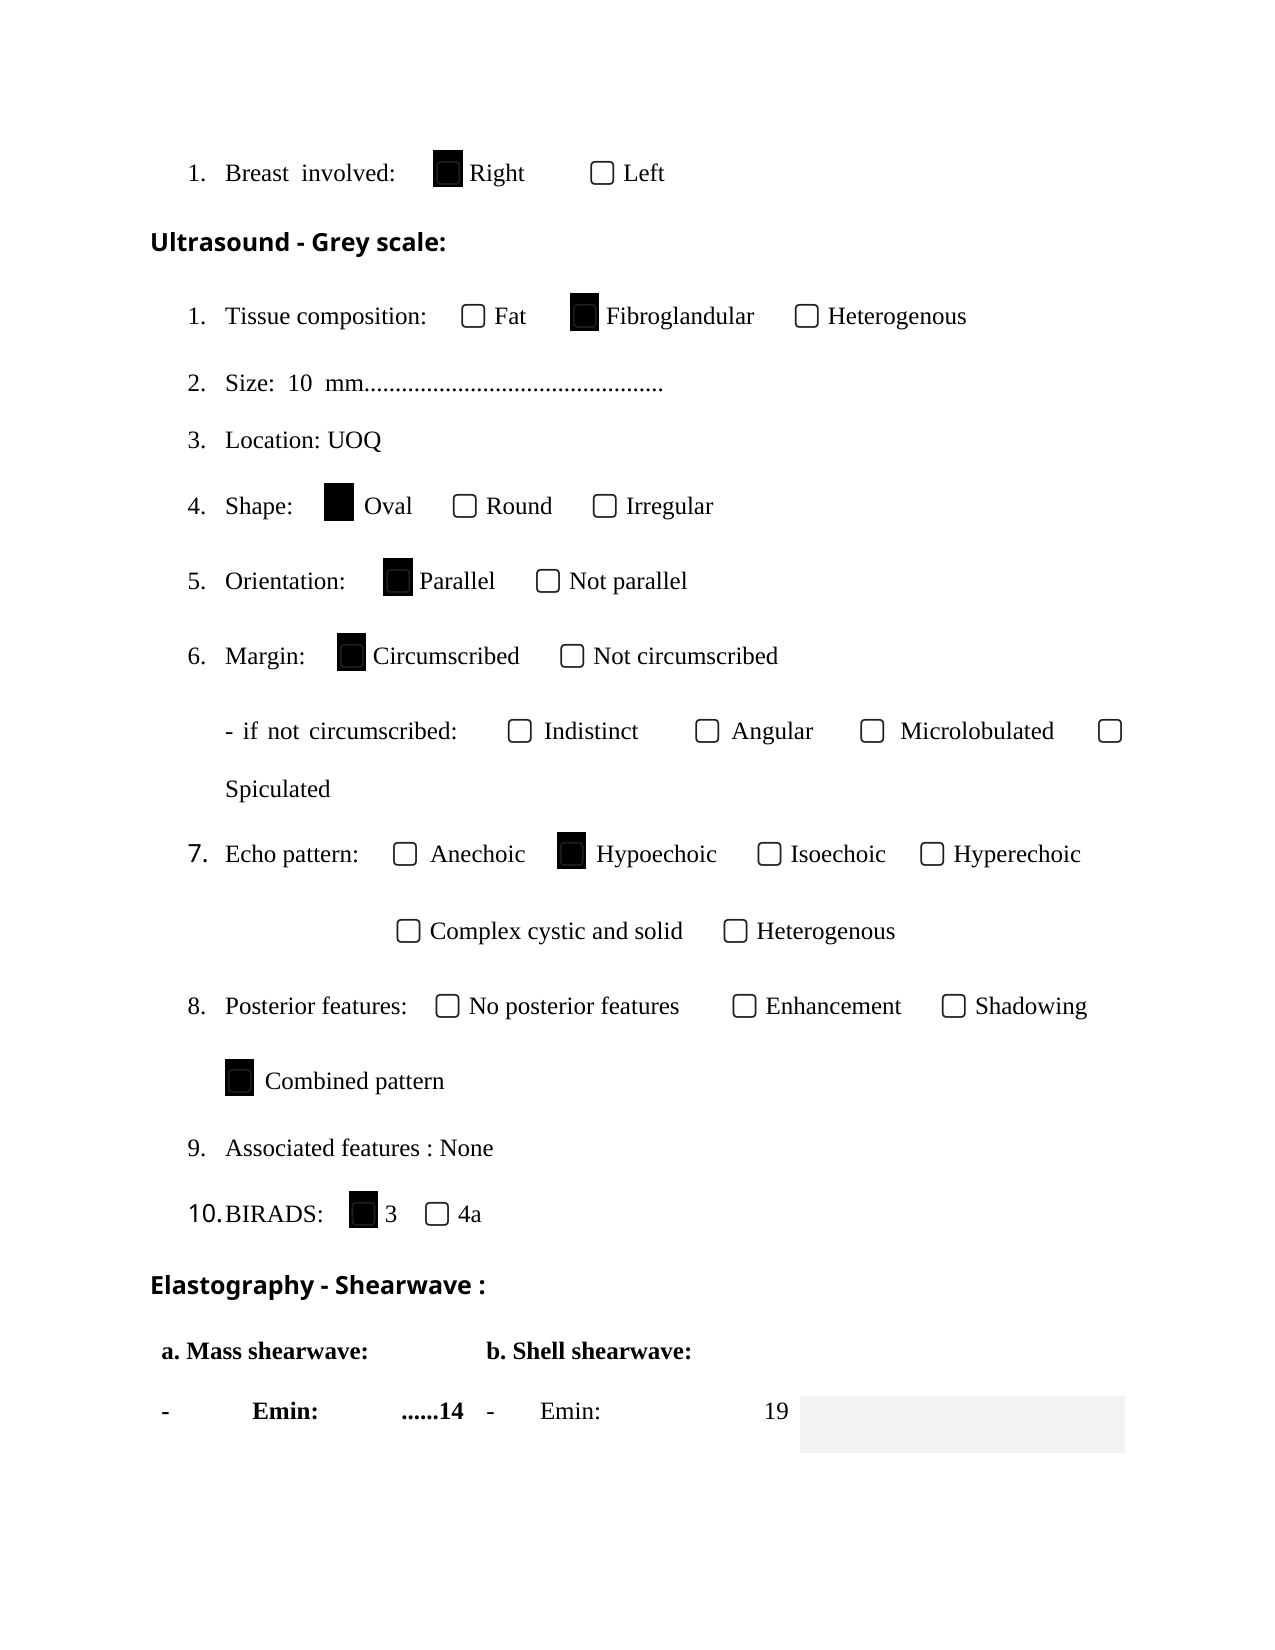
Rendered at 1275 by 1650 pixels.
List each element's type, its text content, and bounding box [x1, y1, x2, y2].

list Associated features : None [187, 1133, 1125, 1162]
list Size: 10 mm................................................ [187, 368, 1125, 397]
table_header a. Mass shearwave: [150, 1336, 475, 1396]
text ▢ Complex cystic and solid ▢ Heterogenous [225, 908, 1125, 946]
list Orientation: ▢ Parallel ▢ Not parallel [413, 558, 533, 596]
text Elastography - Shearwave : [150, 1268, 1125, 1302]
list Orientation: ▢ Parallel ▢ Not parallel [187, 558, 383, 596]
list Margin: ▢ Circumscribed ▢ Not circumscribed [587, 633, 1125, 671]
list Shape: ▢ Oval ▢ Round ▢ Irregular [187, 483, 324, 521]
text - if not circumscribed: ▢ Indistinct ▢ Angular ▢ Microlobulated ▢ Spiculated [225, 708, 1125, 803]
list Tissue composition: ▢ Fat ▢ Fibroglandular ▢ Heterogenous [187, 293, 458, 331]
list Echo pattern: ▢ Anechoic ▢ Hypoechoic ▢ Isoechoic ▢ Hyperechoic [187, 832, 1125, 870]
list Posterior features: ▢ No posterior features ▢ Enhancement ▢ Shadowing [187, 983, 1125, 1021]
list Breast involved: ▢ Right ▢ Left [187, 150, 433, 187]
list Location: UOQ [187, 426, 1125, 454]
text ▢ Combined pattern [225, 1058, 1125, 1096]
table_header b. Shell shearwave: [475, 1336, 800, 1396]
list BIRADS: ▢ 3 ▢ 4a [187, 1191, 1125, 1229]
list Breast involved: ▢ Right ▢ Left [463, 150, 587, 187]
list Tissue composition: ▢ Fat ▢ Fibroglandular ▢ Heterogenous [599, 293, 792, 331]
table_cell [150, 1396, 475, 1453]
list Orientation: ▢ Parallel ▢ Not parallel [563, 558, 1125, 596]
list Shape: ▢ Oval ▢ Round ▢ Irregular [364, 483, 450, 521]
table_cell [475, 1396, 800, 1453]
list Margin: ▢ Circumscribed ▢ Not circumscribed [366, 633, 557, 671]
list Tissue composition: ▢ Fat ▢ Fibroglandular ▢ Heterogenous [821, 293, 1125, 331]
text Ultrasound - Grey scale: [150, 225, 1125, 259]
list Shape: ▢ Oval ▢ Round ▢ Irregular [479, 483, 590, 521]
list Shape: ▢ Oval ▢ Round ▢ Irregular [619, 483, 1125, 521]
table_cell [800, 1396, 1125, 1453]
list Margin: ▢ Circumscribed ▢ Not circumscribed [187, 633, 337, 671]
list Breast involved: ▢ Right ▢ Left [617, 150, 1125, 187]
